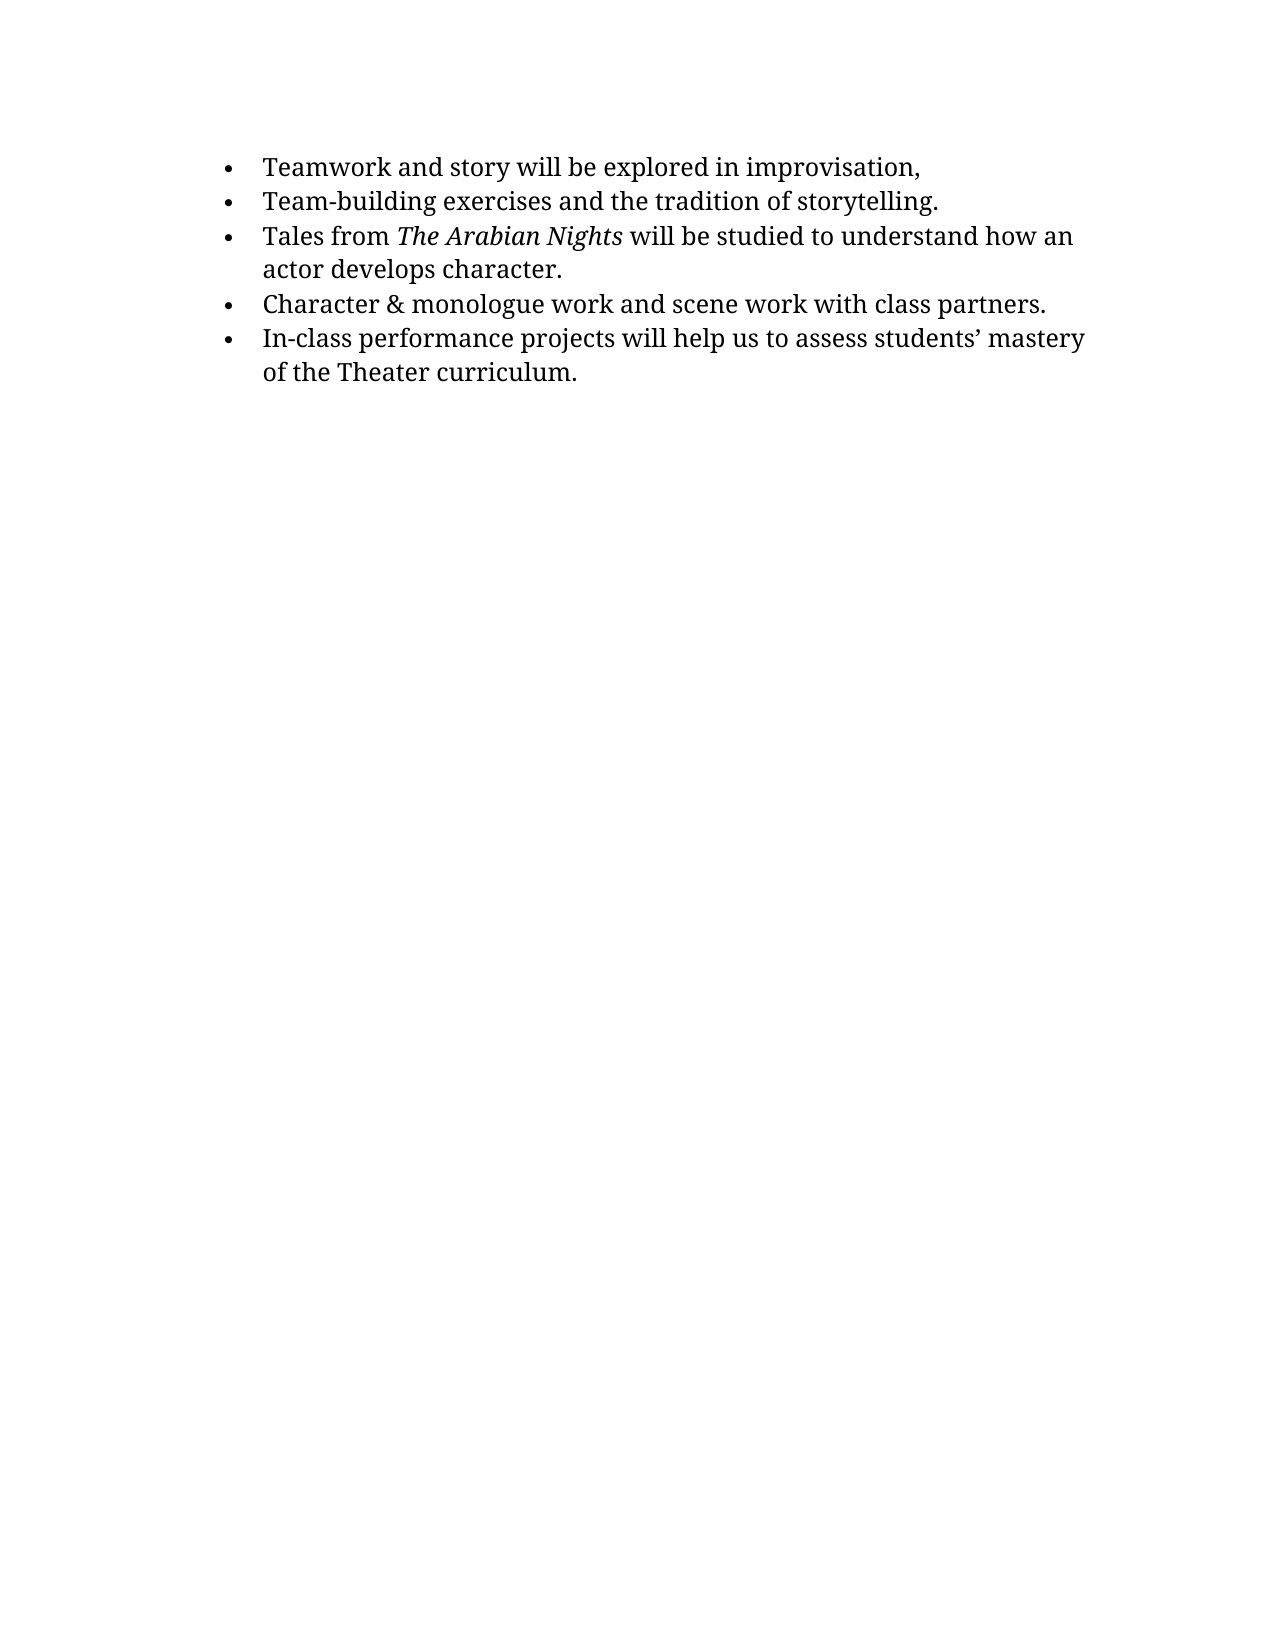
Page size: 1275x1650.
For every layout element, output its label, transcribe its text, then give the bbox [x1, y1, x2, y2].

list In-class performance projects will help us to assess students’ mastery of the Theater curriculum. [225, 320, 1087, 388]
list Character & monologue work and scene work with class partners. [225, 286, 1087, 320]
list Team-building exercises and the tradition of storytelling. [225, 184, 1087, 218]
list Tales from The Arabian Nights will be studied to understand how an actor develops character. [225, 218, 1087, 286]
list Teamwork and story will be explored in improvisation, [225, 150, 1087, 184]
